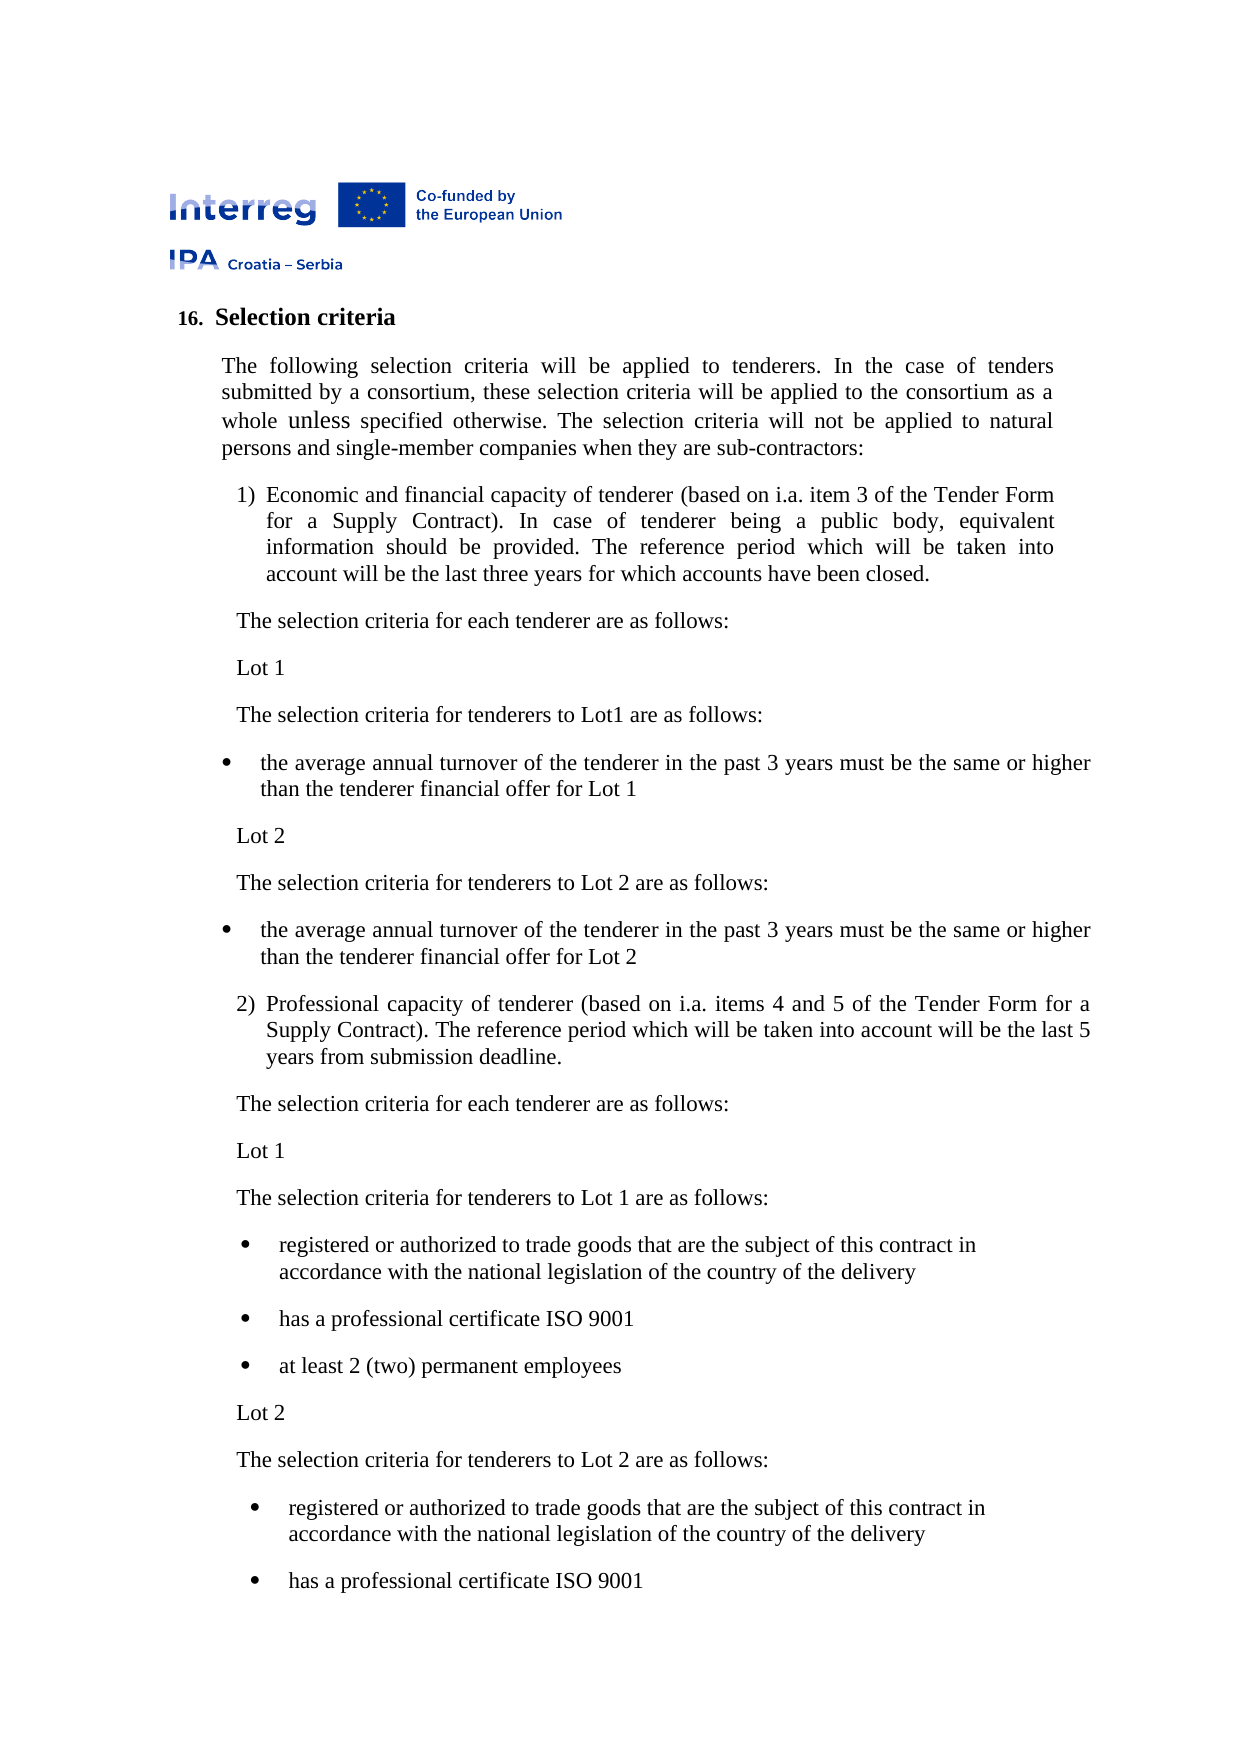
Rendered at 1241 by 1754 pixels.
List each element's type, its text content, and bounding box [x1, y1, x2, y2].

text Lot 2 [236, 822, 1092, 848]
list has a professional certificate ISO 9001 [241, 1305, 1055, 1331]
list the average annual turnover of the tenderer in the past 3 years must be the same or higher than the tenderer financial offer for Lot 2 [223, 916, 1092, 969]
list at least 2 (two) permanent employees [241, 1352, 1055, 1378]
text 2) Professional capacity of tenderer (based on i.a. items 4 and 5 of the Tender Form for a Supply Contract). The reference period which will be taken into account will be the last 5 years from submission deadline. [236, 990, 1092, 1069]
list Selection criteria [177, 302, 1093, 331]
list the average annual turnover of the tenderer in the past 3 years must be the same or higher than the tenderer financial offer for Lot 1 [223, 748, 1092, 801]
text Lot 2 [236, 1399, 1092, 1426]
text The selection criteria for tenderers to Lot 2 are as follows: [236, 869, 1092, 896]
text The selection criteria for tenderers to Lot1 are as follows: [236, 701, 1092, 728]
text 1) Economic and financial capacity of tenderer (based on i.a. item 3 of the Tender Form for a Supply Contract). In case of tenderer being a public body, equivalent information should be provided. The reference period which will be taken into account will be the last three years for which accounts have been closed. [236, 481, 1055, 586]
text The following selection criteria will be applied to tenderers. In the case of tenders submitted by a consortium, these selection criteria will be applied to the consortium as a whole unless specified otherwise. The selection criteria will not be applied to natural persons and single-member companies when they are sub-contractors: [221, 352, 1055, 460]
text The selection criteria for each tenderer are as follows: [236, 1090, 1092, 1116]
text The selection criteria for tenderers to Lot 1 are as follows: [236, 1184, 1092, 1211]
list has a professional certificate ISO 9001 [251, 1567, 1055, 1594]
text Lot 1 [236, 654, 1092, 681]
list registered or authorized to trade goods that are the subject of this contract in accordance with the national legislation of the country of the delivery [241, 1231, 1055, 1284]
list registered or authorized to trade goods that are the subject of this contract in accordance with the national legislation of the country of the delivery [251, 1494, 1055, 1546]
picture [147, 160, 585, 292]
text Lot 1 [236, 1137, 1092, 1163]
text The selection criteria for each tenderer are as follows: [236, 607, 1092, 633]
text The selection criteria for tenderers to Lot 2 are as follows: [236, 1447, 1092, 1473]
